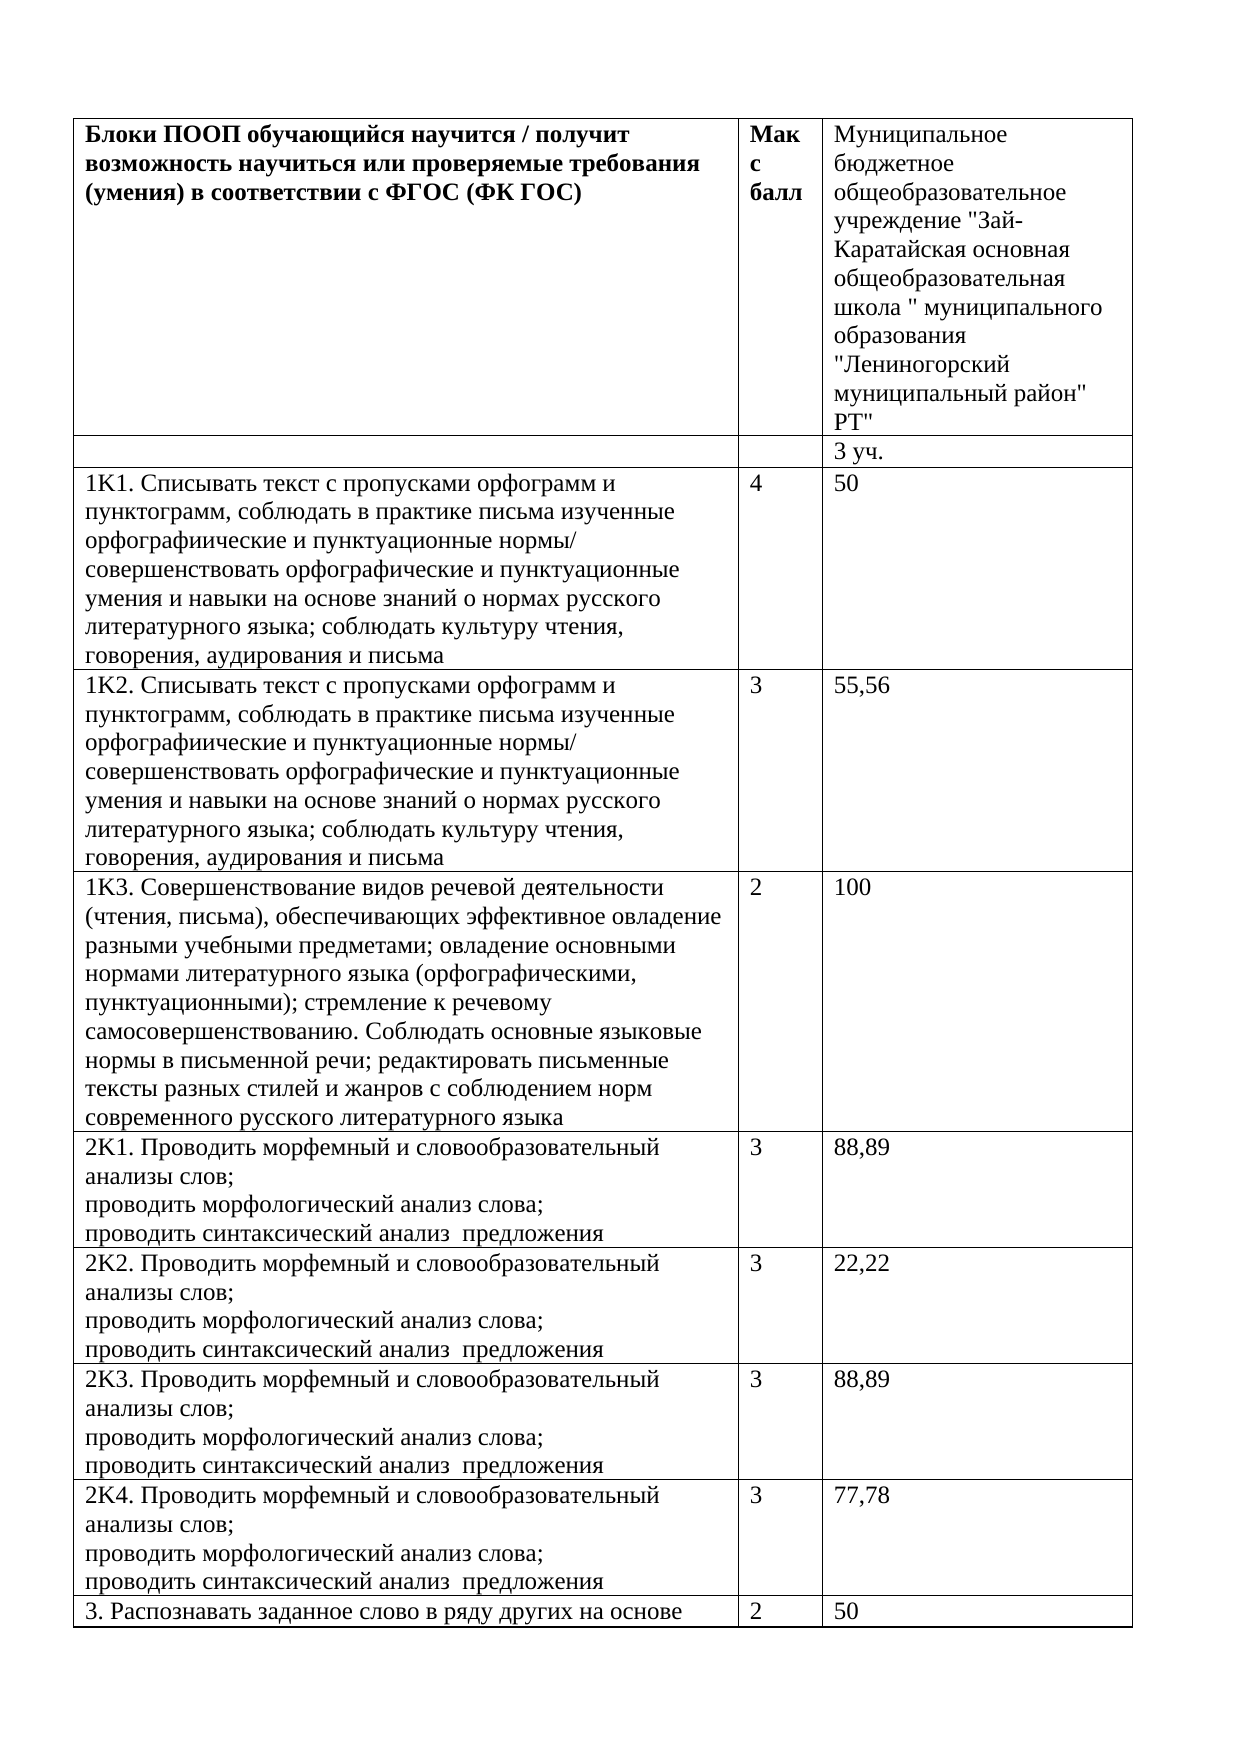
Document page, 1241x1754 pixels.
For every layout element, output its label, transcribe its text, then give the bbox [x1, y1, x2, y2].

table_cell 2K4. Проводить морфемный и словообразовательный анализы слов; проводить морфологический анализ слова; проводить синтаксический анализ предложения [74, 1480, 738, 1595]
table_cell [74, 436, 738, 467]
table_cell 77,78 [823, 1480, 1132, 1595]
table_header Муниципальное бюджетное общеобразовательное учреждение "Зай-Каратайская основная общеобразовательная школа " муниципального образования "Лениногорский муниципальный район" РТ" [823, 119, 1132, 435]
table_cell 3 [739, 1132, 822, 1247]
table_header Макс балл [739, 119, 822, 435]
table_cell 55,56 [823, 670, 1132, 871]
table_cell 3 [739, 1480, 822, 1595]
table_cell 50 [823, 468, 1132, 669]
table_cell 4 [739, 468, 822, 669]
table_cell 88,89 [823, 1132, 1132, 1247]
table_cell 22,22 [823, 1248, 1132, 1363]
table_cell 1K3. Совершенствование видов речевой деятельности (чтения, письма), обеспечивающих эффективное овладение разными учебными предметами; овладение основными нормами литературного языка (орфографическими, пунктуационными); стремление к речевому самосовершенствованию. Соблюдать основные языковые нормы в письменной речи; редактировать письменные тексты разных стилей и жанров с соблюдением норм современного русского литературного языка [74, 872, 738, 1131]
table_cell 2 [739, 1596, 822, 1626]
table_cell 3 [739, 1364, 822, 1479]
table_cell 2K2. Проводить морфемный и словообразовательный анализы слов; проводить морфологический анализ слова; проводить синтаксический анализ предложения [74, 1248, 738, 1363]
table_cell 2K1. Проводить морфемный и словообразовательный анализы слов; проводить морфологический анализ слова; проводить синтаксический анализ предложения [74, 1132, 738, 1247]
table_header Блоки ПООП обучающийся научится / получит возможность научиться или проверяемые требования (умения) в соответствии с ФГОС (ФК ГОС) [74, 119, 738, 435]
table_cell 3 [739, 1248, 822, 1363]
table_cell [739, 436, 822, 467]
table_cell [74, 1596, 738, 1626]
table_cell 3 [739, 670, 822, 871]
table_cell 50 [823, 1596, 1132, 1626]
table_cell 100 [823, 872, 1132, 1131]
table_cell 88,89 [823, 1364, 1132, 1479]
table_cell 1K1. Списывать текст с пропусками орфограмм и пунктограмм, соблюдать в практике письма изученные орфографиические и пунктуационные нормы/ совершенствовать орфографические и пунктуационные умения и навыки на основе знаний о нормах русского литературного языка; соблюдать культуру чтения, говорения, аудирования и письма [74, 468, 738, 669]
table_cell 2 [739, 872, 822, 1131]
table_cell 2K3. Проводить морфемный и словообразовательный анализы слов; проводить морфологический анализ слова; проводить синтаксический анализ предложения [74, 1364, 738, 1479]
table_cell 1K2. Списывать текст с пропусками орфограмм и пунктограмм, соблюдать в практике письма изученные орфографиические и пунктуационные нормы/ совершенствовать орфографические и пунктуационные умения и навыки на основе знаний о нормах русского литературного языка; соблюдать культуру чтения, говорения, аудирования и письма [74, 670, 738, 871]
table_cell 3 уч. [823, 436, 1132, 467]
